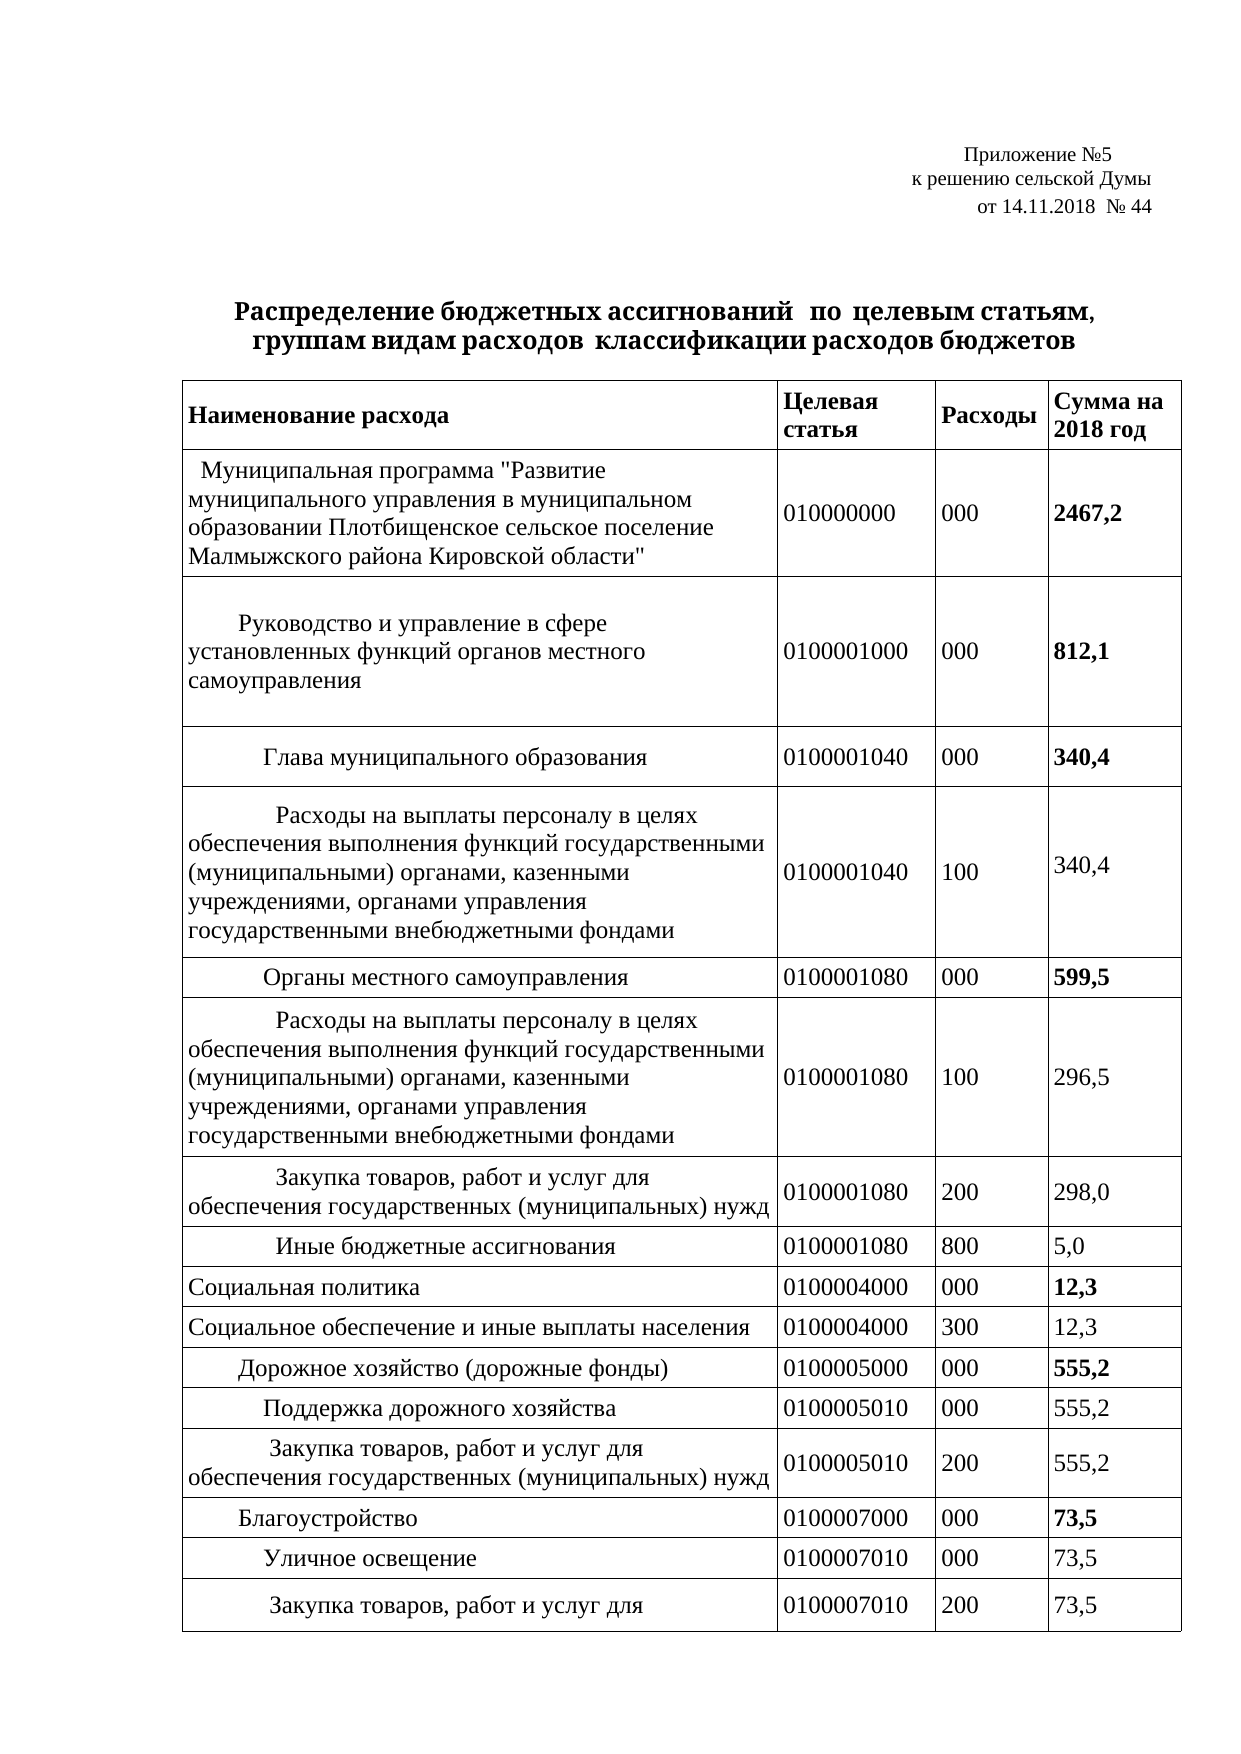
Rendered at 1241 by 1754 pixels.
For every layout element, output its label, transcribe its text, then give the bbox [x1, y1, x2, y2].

table_cell Иные бюджетные ассигнования [183, 1227, 777, 1266]
table_cell 73,5 [1049, 1498, 1181, 1537]
table_cell 300 [936, 1307, 1048, 1347]
table_cell 2467,2 [1049, 450, 1181, 576]
table_cell Благоустройство [183, 1498, 777, 1537]
table_cell 812,1 [1049, 577, 1181, 726]
text от 14.11.2018 № 44 [177, 190, 1152, 219]
table_cell 200 [936, 1157, 1048, 1226]
table_cell Поддержка дорожного хозяйства [183, 1388, 777, 1428]
table_cell 0100007000 [778, 1498, 935, 1537]
table_cell 555,2 [1049, 1348, 1181, 1387]
table_cell 340,4 [1049, 787, 1181, 957]
table_cell Расходы на выплаты персоналу в целях обеспечения выполнения функций государственными (муниципальными) органами, казенными учреждениями, органами управления государственными внебюджетными фондами [183, 787, 777, 957]
table_cell 800 [936, 1227, 1048, 1266]
table_cell 0100005010 [778, 1388, 935, 1428]
table_cell 340,4 [1049, 727, 1181, 786]
table_cell Дорожное хозяйство (дорожные фонды) [183, 1348, 777, 1387]
table_cell 555,2 [1049, 1388, 1181, 1428]
table_cell Глава муниципального образования [183, 727, 777, 786]
table_cell Закупка товаров, работ и услуг для обеспечения государственных (муниципальных) нужд [183, 1157, 777, 1226]
table_cell 73,5 [1049, 1579, 1181, 1631]
table_header Сумма на 2018 год [1049, 381, 1181, 449]
table_cell 0100001040 [778, 787, 935, 957]
table_cell 0100004000 [778, 1267, 935, 1306]
table_cell Органы местного самоуправления [183, 958, 777, 997]
table_cell 000 [936, 450, 1048, 576]
table_cell Уличное освещение [183, 1538, 777, 1578]
table_cell 100 [936, 787, 1048, 957]
table_cell Социальное обеспечение и иные выплаты населения [183, 1307, 777, 1347]
table_cell 73,5 [1049, 1538, 1181, 1578]
table_header Наименование расхода [183, 381, 777, 449]
table_cell 200 [936, 1579, 1048, 1631]
table_cell 0100001080 [778, 998, 935, 1156]
table_cell 296,5 [1049, 998, 1181, 1156]
table_cell 000 [936, 1388, 1048, 1428]
table_cell 000 [936, 1267, 1048, 1306]
table_header Расходы [936, 381, 1048, 449]
text к решению сельской Думы [177, 166, 1152, 190]
table_cell 000 [936, 1348, 1048, 1387]
table_cell 000 [936, 1498, 1048, 1537]
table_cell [183, 1579, 777, 1631]
table_header Целевая статья [778, 381, 935, 449]
table_cell Социальная политика [183, 1267, 777, 1306]
table_cell 0100001080 [778, 1227, 935, 1266]
table_cell 100 [936, 998, 1048, 1156]
table_cell 5,0 [1049, 1227, 1181, 1266]
table_cell 12,3 [1049, 1267, 1181, 1306]
table_cell 000 [936, 1538, 1048, 1578]
table_cell 12,3 [1049, 1307, 1181, 1347]
subtitle Распределение бюджетных ассигнований по целевым статьям, группам видам расходов классификации расходов бюджетов [177, 298, 1152, 356]
table_cell 0100001080 [778, 958, 935, 997]
table_cell 000 [936, 727, 1048, 786]
table_cell 0100007010 [778, 1538, 935, 1578]
table_cell 200 [936, 1429, 1048, 1497]
text Приложение №5 [177, 142, 1152, 166]
table_cell 0100007010 [778, 1579, 935, 1631]
table_cell 0100001040 [778, 727, 935, 786]
table_cell 0100004000 [778, 1307, 935, 1347]
table_cell 000 [936, 577, 1048, 726]
table_cell Расходы на выплаты персоналу в целях обеспечения выполнения функций государственными (муниципальными) органами, казенными учреждениями, органами управления государственными внебюджетными фондами [183, 998, 777, 1156]
table_cell Руководство и управление в сфере установленных функций органов местного самоуправления [183, 577, 777, 726]
table_cell 010000000 [778, 450, 935, 576]
table_cell Муниципальная программа "Развитие муниципального управления в муниципальном образовании Плотбищенское сельское поселение Малмыжского района Кировской области" [183, 450, 777, 576]
table_cell 555,2 [1049, 1429, 1181, 1497]
table_cell 000 [936, 958, 1048, 997]
table_cell Закупка товаров, работ и услуг для обеспечения государственных (муниципальных) нужд [183, 1429, 777, 1497]
table_cell 0100005000 [778, 1348, 935, 1387]
table_cell 0100001080 [778, 1157, 935, 1226]
table_cell 0100005010 [778, 1429, 935, 1497]
table_cell 0100001000 [778, 577, 935, 726]
table_cell 599,5 [1049, 958, 1181, 997]
table_cell 298,0 [1049, 1157, 1181, 1226]
